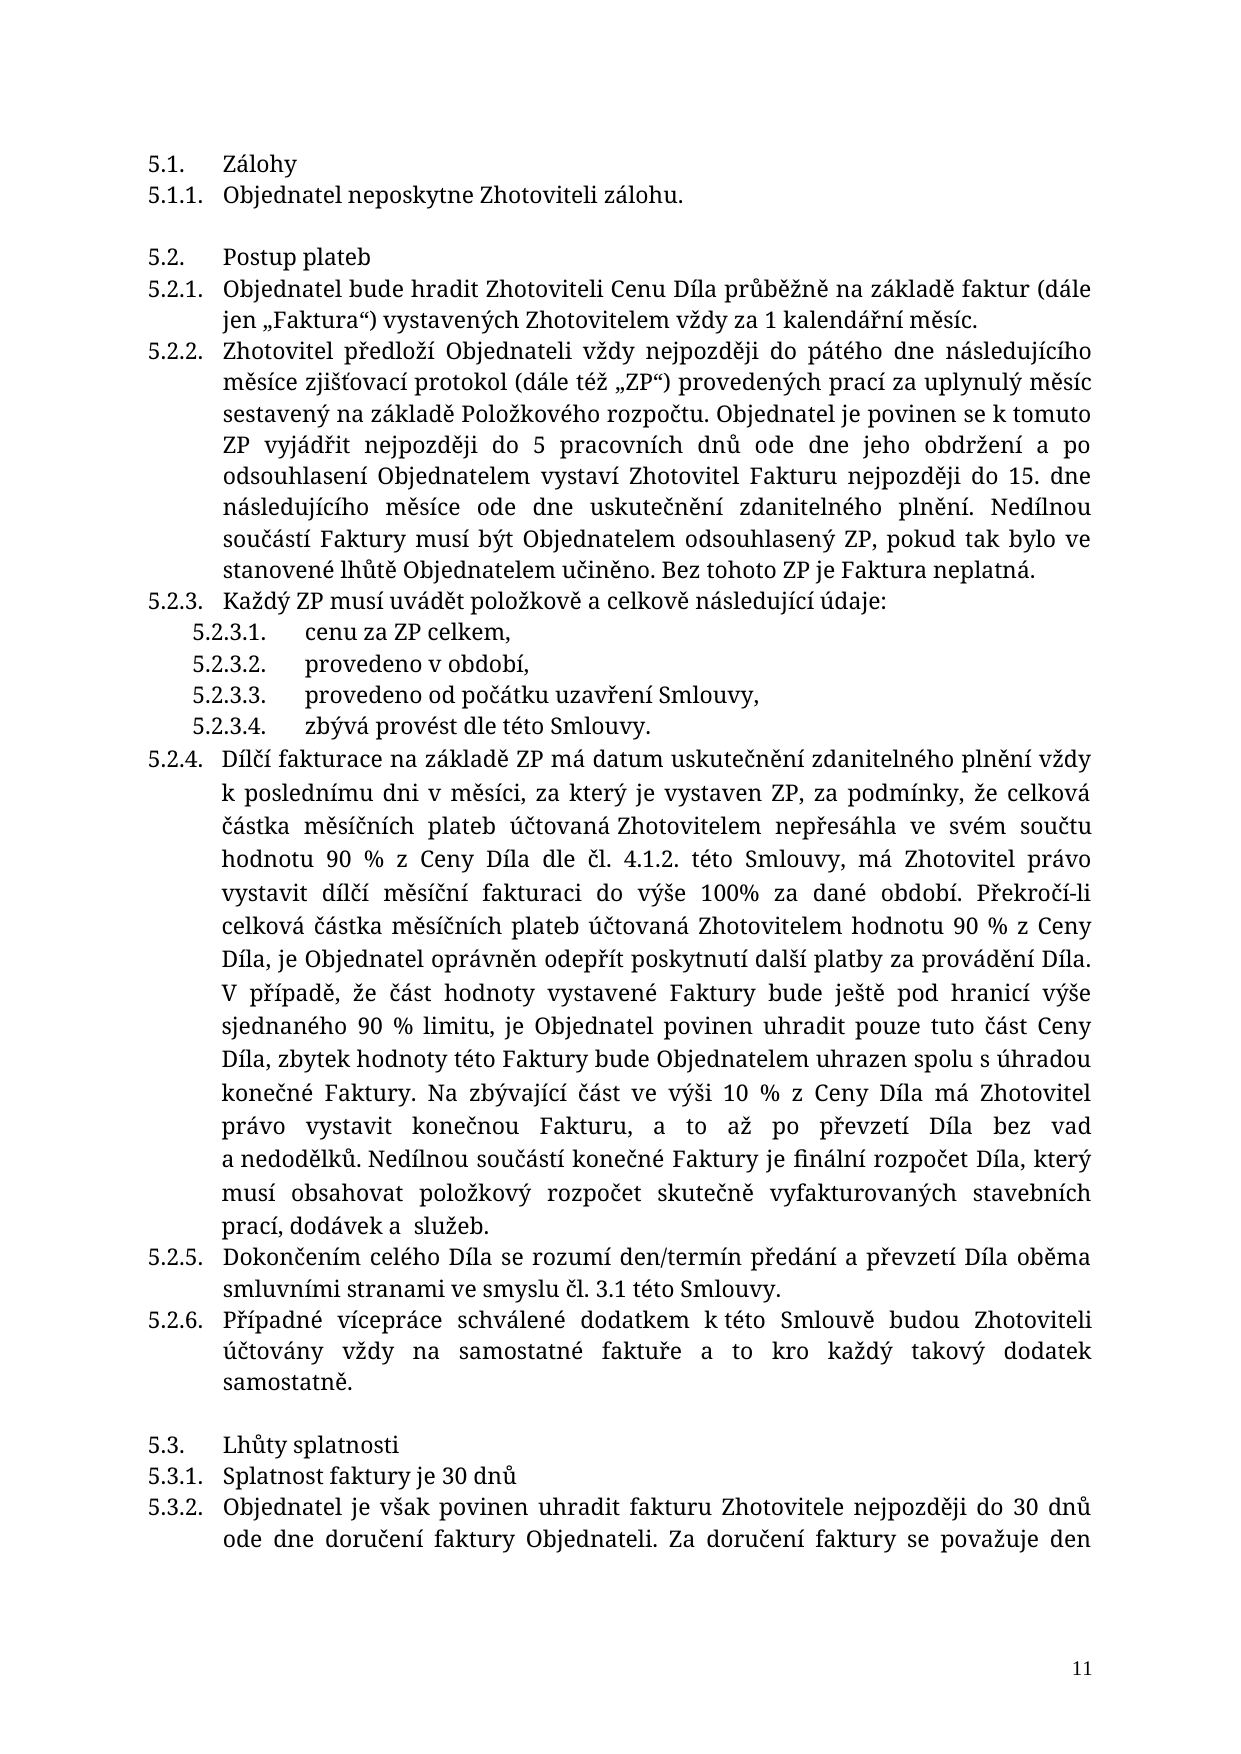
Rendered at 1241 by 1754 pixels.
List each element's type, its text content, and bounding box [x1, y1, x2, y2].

list Lhůty splatnosti [148, 1429, 1093, 1460]
list Zálohy [148, 148, 1093, 179]
list Dílčí fakturace na základě ZP má datum uskutečnění zdanitelného plnění vždy k poslednímu dni v měsíci, za který je vystaven ZP, za podmínky, že celková částka měsíčních plateb účtovaná Zhotovitelem nepřesáhla ve svém součtu hodnotu 90 % z Ceny Díla dle čl. 4.1.2. této Smlouvy, má Zhotovitel právo vystavit dílčí měsíční fakturaci do výše 100% za dané období. Překročí-li celková částka měsíčních plateb účtovaná Zhotovitelem hodnotu 90 % z Ceny Díla, je Objednatel oprávněn odepřít poskytnutí další platby za provádění Díla. V případě, že část hodnoty vystavené Faktury bude ještě pod hranicí výše sjednaného 90 % limitu, je Objednatel povinen uhradit pouze tuto část Ceny Díla, zbytek hodnoty této Faktury bude Objednatelem uhrazen spolu s úhradou konečné Faktury. Na zbývající část ve výši 10 % z Ceny Díla má Zhotovitel právo vystavit konečnou Fakturu, a to až po převzetí Díla bez vad a nedodělků. Nedílnou součástí konečné Faktury je finální rozpočet Díla, který musí obsahovat položkový rozpočet skutečně vyfakturovaných stavebních prací, dodávek a služeb. [148, 741, 1093, 1241]
list provedeno od počátku uzavření Smlouvy, [192, 679, 1093, 710]
list Postup plateb [148, 241, 1093, 273]
list Každý ZP musí uvádět položkově a celkově následující údaje: [148, 585, 1093, 616]
list Objednatel neposkytne Zhotoviteli zálohu. [148, 179, 1093, 210]
list Dokončením celého Díla se rozumí den/termín předání a převzetí Díla oběma smluvními stranami ve smyslu čl. 3.1 této Smlouvy. [148, 1241, 1093, 1304]
list provedeno v období, [192, 648, 1093, 679]
list Splatnost faktury je 30 dnů [148, 1460, 1093, 1491]
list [148, 1491, 1093, 1554]
list Případné vícepráce schválené dodatkem k této Smlouvě budou Zhotoviteli účtovány vždy na samostatné faktuře a to kro každý takový dodatek samostatně. [148, 1304, 1093, 1398]
list Objednatel bude hradit Zhotoviteli Cenu Díla průběžně na základě faktur (dále jen „Faktura“) vystavených Zhotovitelem vždy za 1 kalendářní měsíc. [148, 273, 1093, 335]
list Zhotovitel předloží Objednateli vždy nejpozději do pátého dne následujícího měsíce zjišťovací protokol (dále též „ZP“) provedených prací za uplynulý měsíc sestavený na základě Položkového rozpočtu. Objednatel je povinen se k tomuto ZP vyjádřit nejpozději do 5 pracovních dnů ode dne jeho obdržení a po odsouhlasení Objednatelem vystaví Zhotovitel Fakturu nejpozději do 15. dne následujícího měsíce ode dne uskutečnění zdanitelného plnění. Nedílnou součástí Faktury musí být Objednatelem odsouhlasený ZP, pokud tak bylo ve stanovené lhůtě Objednatelem učiněno. Bez tohoto ZP je Faktura neplatná. [148, 335, 1093, 585]
list cenu za ZP celkem, [192, 616, 1093, 648]
list zbývá provést dle této Smlouvy. [192, 710, 1093, 741]
